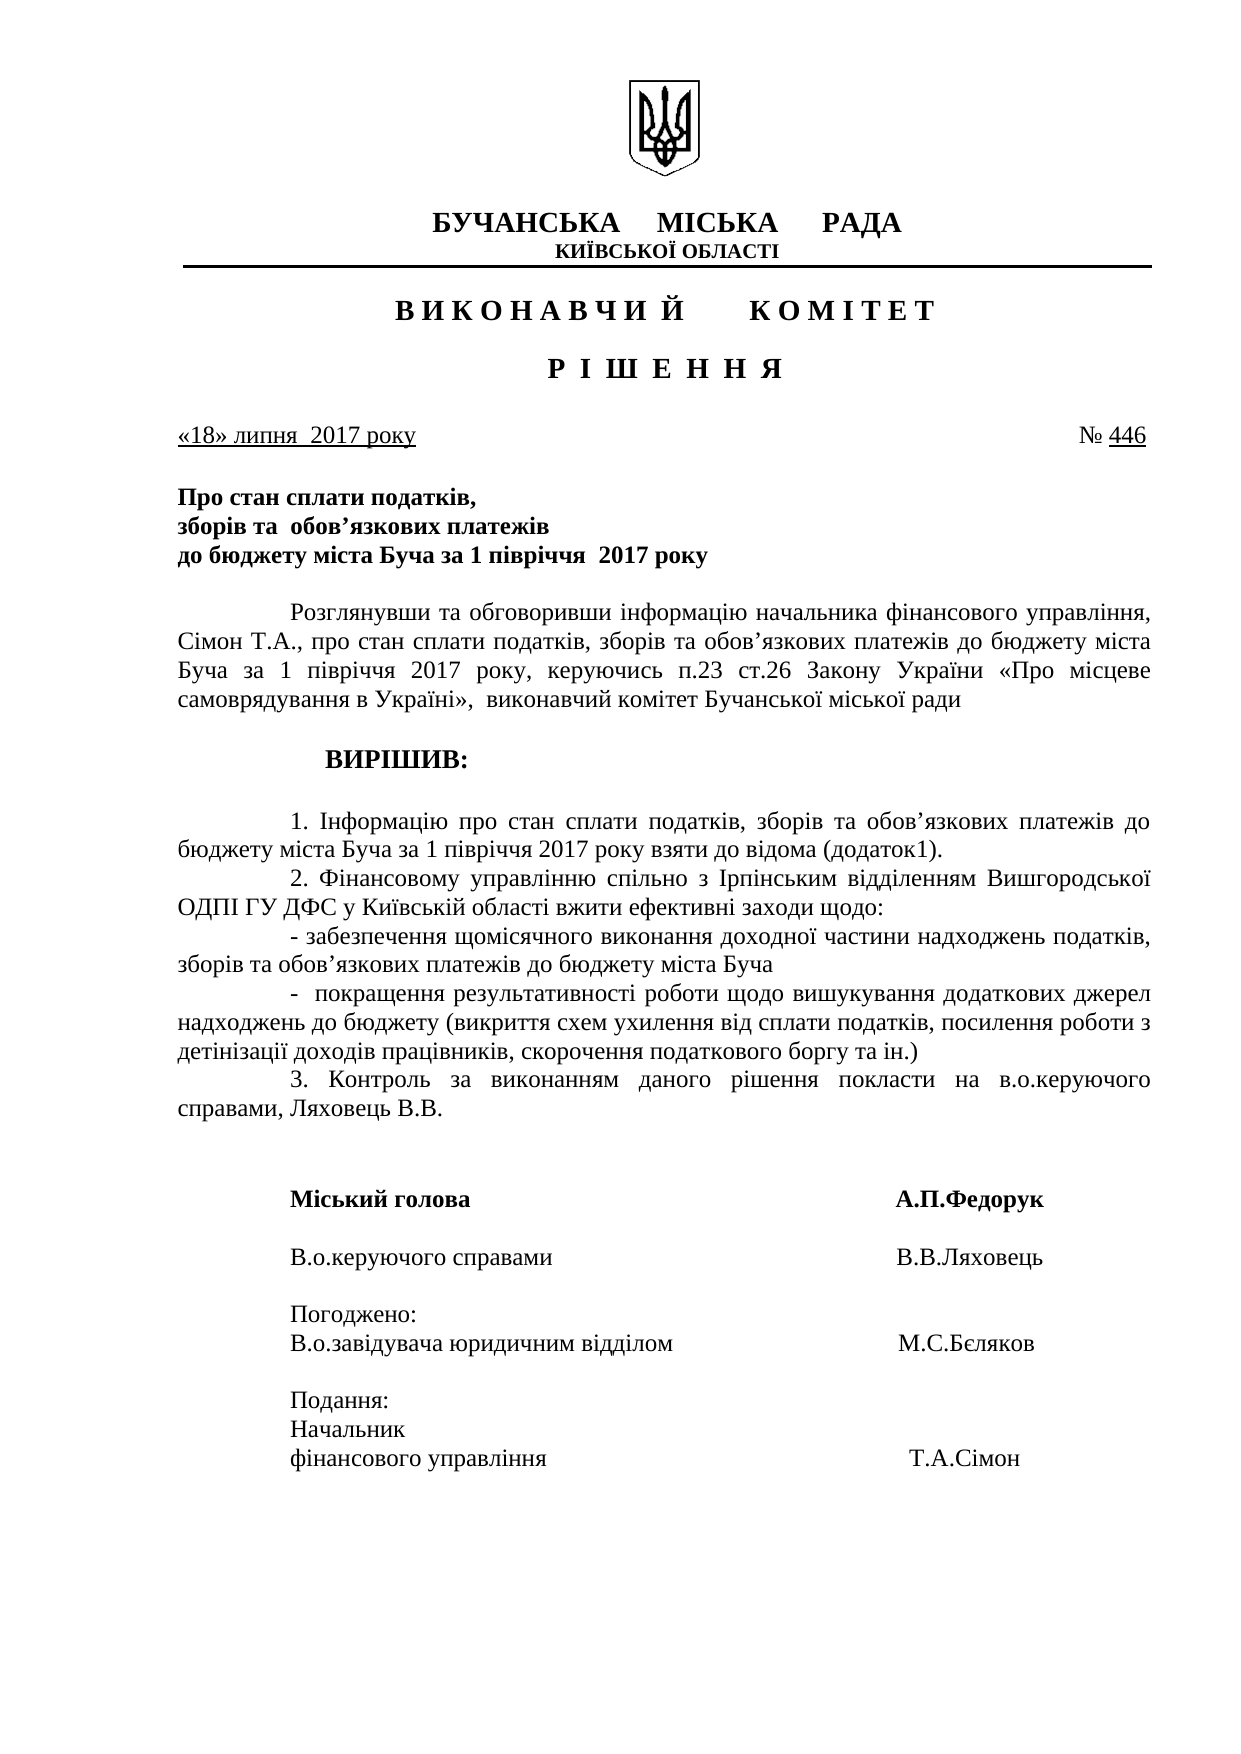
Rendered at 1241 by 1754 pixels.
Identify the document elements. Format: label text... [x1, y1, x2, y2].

text Про стан сплати податків, [177, 482, 1152, 511]
text БУЧАНСЬКА МІСЬКА РАДА [183, 205, 1152, 239]
text Начальник [177, 1414, 1152, 1443]
text до бюджету міста Буча за 1 півріччя 2017 року [177, 540, 1152, 569]
text - забезпечення щомісячного виконання доходної частини надходжень податків, зборів та обов’язкових платежів до бюджету міста Буча [177, 921, 1152, 978]
text фінансового управління Т.А.Сімон [177, 1443, 1152, 1472]
text Погоджено: [177, 1299, 1152, 1328]
text 1. Інформацію про стан сплати податків, зборів та обов’язкових платежів до бюджету міста Буча за 1 півріччя 2017 року взяти до відома (додаток1). [177, 806, 1152, 863]
subtitle В И К О Н А В Ч И Й К О М І Т Е Т [177, 293, 1152, 327]
text В.о.керуючого справами В.В.Ляховець [177, 1242, 1152, 1271]
subtitle Р І Ш Е Н Н Я [177, 352, 1152, 385]
text «18» липня 2017 року № 446 [177, 420, 1152, 449]
text ВИРІШИВ: [177, 743, 1152, 775]
text 3. Контроль за виконанням даного рішення покласти на в.о.керуючого справами, Ляховець В.В. [177, 1064, 1152, 1122]
text 2. Фінансовому управлінню спільно з Ірпінським відділенням Вишгородської ОДПІ ГУ ДФС у Київській області вжити ефективні заходи щодо: [177, 863, 1152, 921]
text В.о.завідувача юридичним відділом М.С.Бєляков [177, 1328, 1152, 1357]
subtitle КИЇВСЬКОЇ ОБЛАСТІ [183, 239, 1152, 265]
text - покращення результативності роботи щодо вишукування додаткових джерел надходжень до бюджету (викриття схем ухилення від сплати податків, посилення роботи з детінізації доходів працівників, скорочення податкового боргу та ін.) [177, 978, 1152, 1064]
text зборів та обов’язкових платежів [177, 511, 1152, 540]
text Розглянувши та обговоривши інформацію начальника фінансового управління, Сімон Т.А., про стан сплати податків, зборів та обов’язкових платежів до бюджету міста Буча за 1 півріччя 2017 року, керуючись п.23 ст.26 Закону України «Про місцеве самоврядування в Україні», виконавчий комітет Бучанської міської ради [177, 597, 1152, 712]
text Міський голова А.П.Федорук [177, 1184, 1152, 1213]
text Подання: [177, 1386, 1152, 1414]
